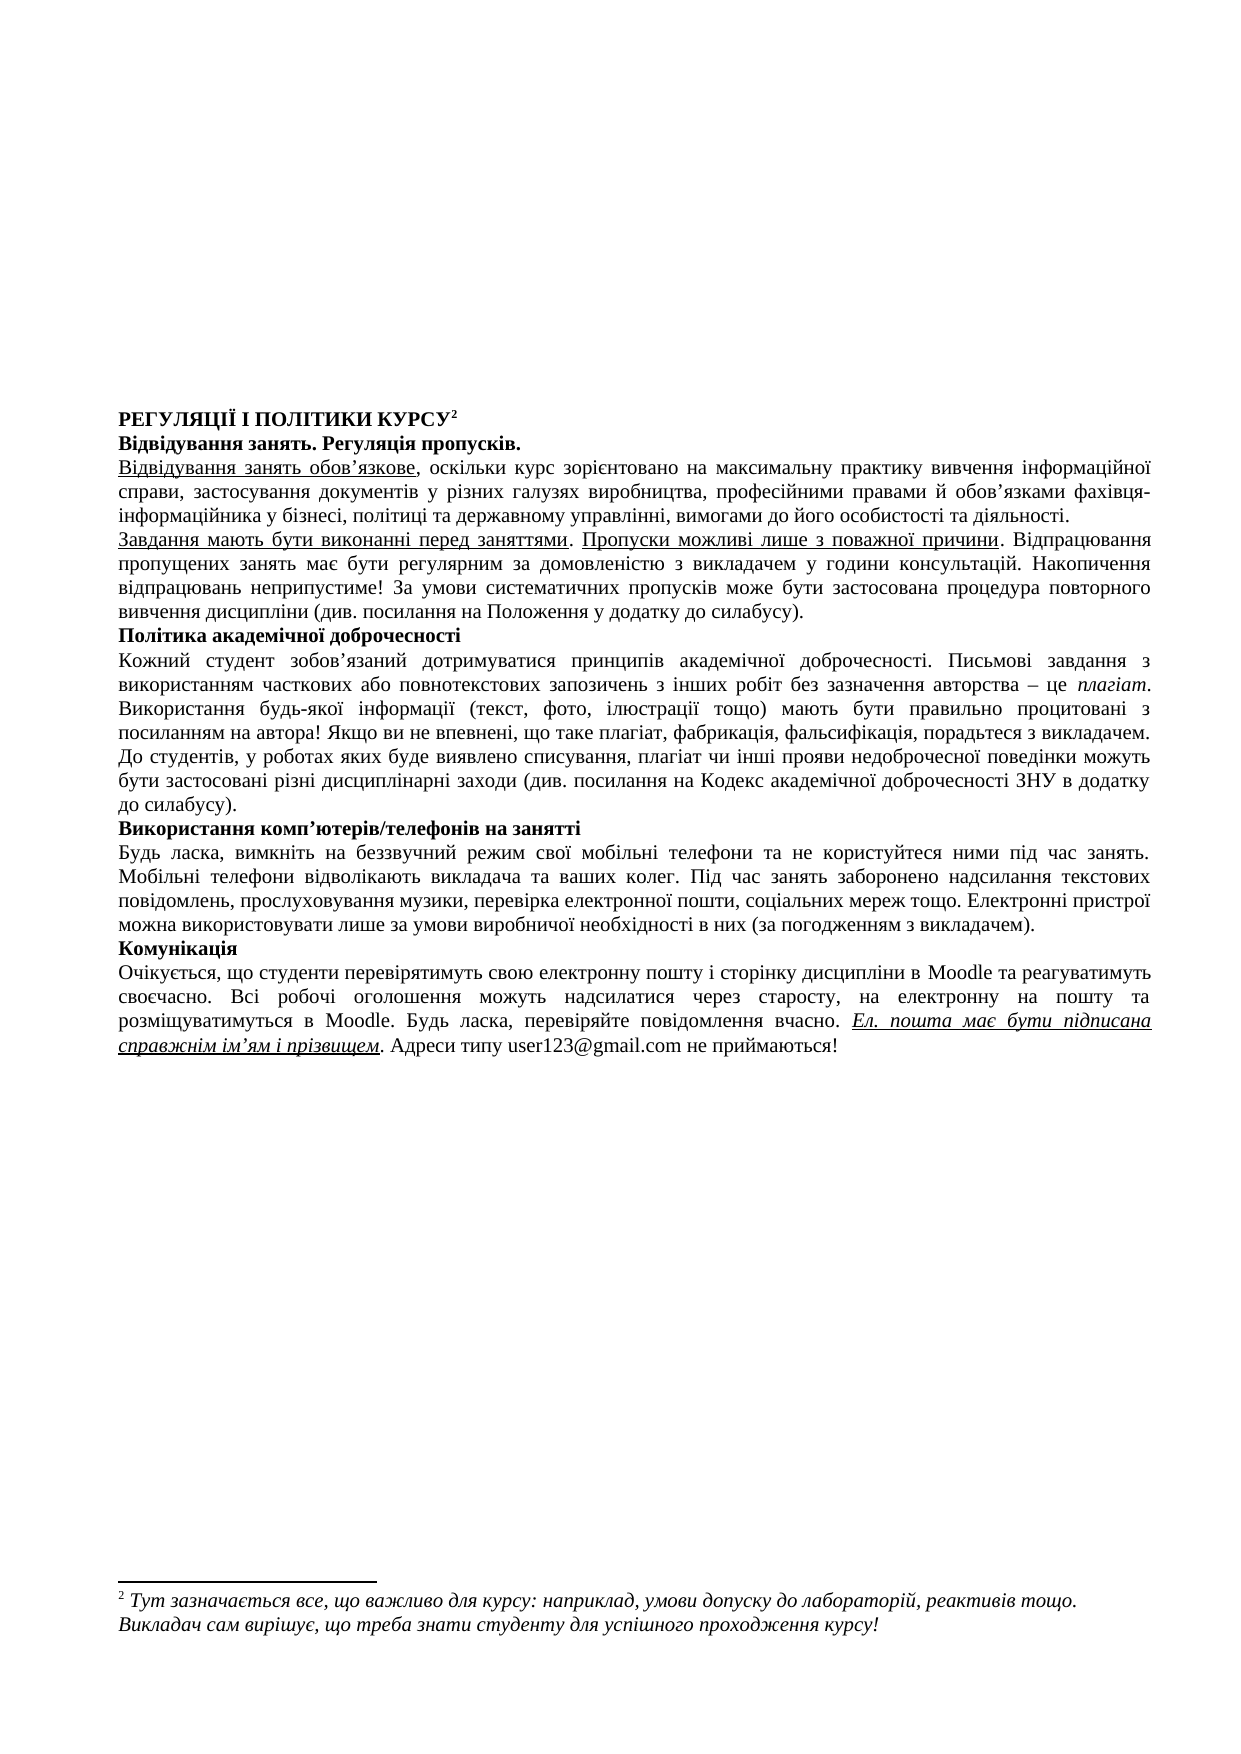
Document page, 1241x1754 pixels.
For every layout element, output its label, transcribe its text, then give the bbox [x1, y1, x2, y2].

text Використання комп’ютерів/телефонів на занятті [118, 816, 1152, 840]
text Кожний студент зобов’язаний дотримуватися принципів академічної доброчесності. Письмові завдання з використанням часткових або повнотекстових запозичень з інших робіт без зазначення авторства – це плагіат. Використання будь-якої інформації (текст, фото, ілюстрації тощо) мають бути правильно процитовані з посиланням на автора! Якщо ви не впевнені, що таке плагіат, фабрикація, фальсифікація, порадьтеся з викладачем. До студентів, у роботах яких буде виявлено списування, плагіат чи інші прояви недоброчесної поведінки можуть бути застосовані різні дисциплінарні заходи (див. посилання на Кодекс академічної доброчесності ЗНУ в додатку до силабусу). [118, 647, 1152, 816]
text Відвідування занять. Регуляція пропусків. [118, 431, 1152, 455]
text Очікується, що студенти перевірятимуть свою електронну пошту і сторінку дисципліни в Moodle та реагуватимуть своєчасно. Всі робочі оголошення можуть надсилатися через старосту, на електронну на пошту та розміщуватимуться в Moodle. Будь ласка, перевіряйте повідомлення вчасно. Ел. пошта має бути підписана справжнім ім’ям і прізвищем. Адреси типу user123@gmail.com не приймаються! [118, 960, 1152, 1057]
text Відвідування занять обов’язкове, оскільки курс зорієнтовано на максимальну практику вивчення інформаційної справи, застосування документів у різних галузях виробництва, професійними правами й обов’язками фахівця-інформаційника у бізнесі, політиці та державному управлінні, вимогами до його особистості та діяльності. [118, 455, 1152, 527]
text Будь ласка, вимкніть на беззвучний режим свої мобільні телефони та не користуйтеся ними під час занять. Мобільні телефони відволікають викладача та ваших колег. Під час занять заборонено надсилання текстових повідомлень, прослуховування музики, перевірка електронної пошти, соціальних мереж тощо. Електронні пристрої можна використовувати лише за умови виробничої необхідності в них (за погодженням з викладачем). [118, 840, 1152, 936]
text Політика академічної доброчесності [118, 623, 1152, 647]
text РЕГУЛЯЦІЇ І ПОЛІТИКИ КУРСУ [118, 407, 1152, 431]
text Комунікація [118, 936, 1152, 960]
text Завдання мають бути виконанні перед заняттями. Пропуски можливі лише з поважної причини. Відпрацювання пропущених занять має бути регулярним за домовленістю з викладачем у години консультацій. Накопичення відпрацювань неприпустиме! За умови систематичних пропусків може бути застосована процедура повторного вивчення дисципліни (див. посилання на Положення у додатку до силабусу). [118, 527, 1152, 623]
